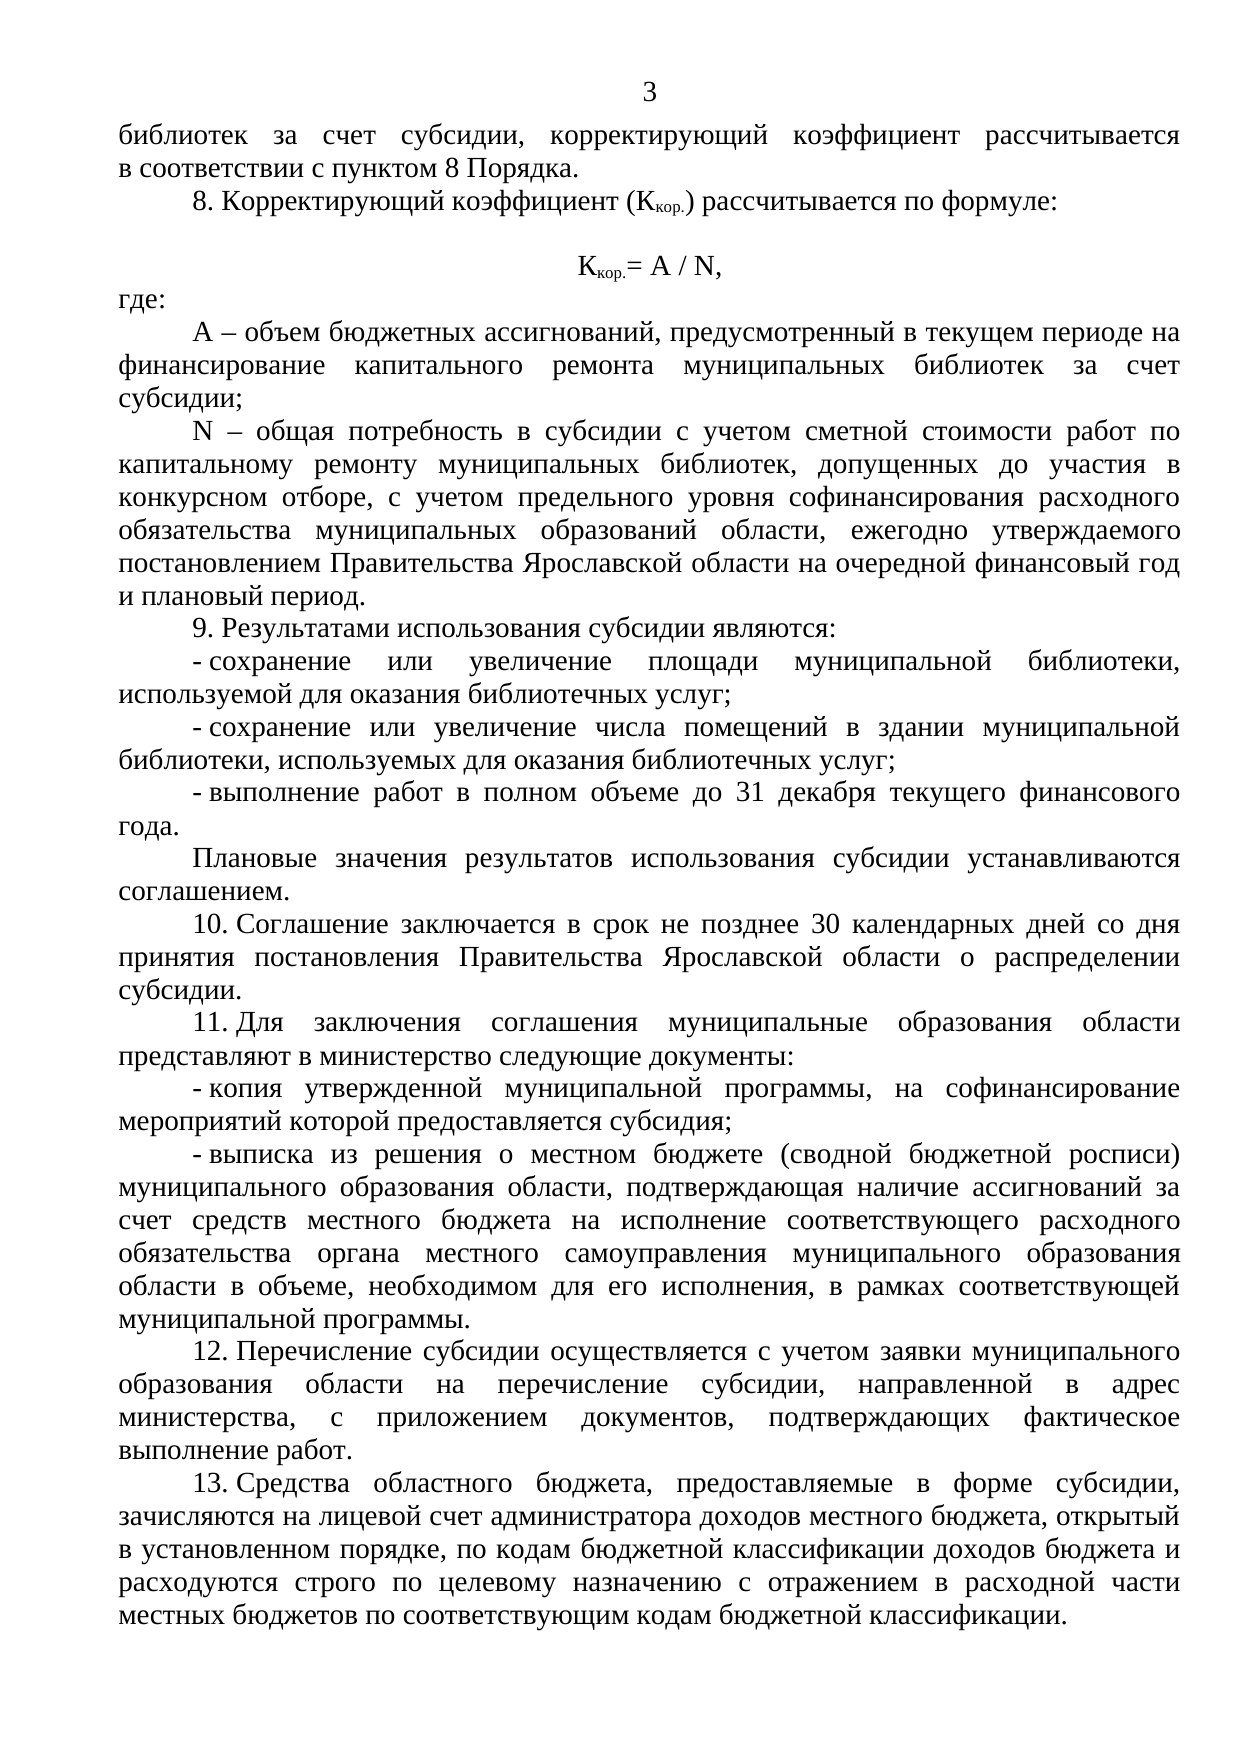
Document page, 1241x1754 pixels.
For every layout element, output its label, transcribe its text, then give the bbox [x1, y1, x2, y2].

text - сохранение или увеличение числа помещений в здании муниципальной библиотеки, используемых для оказания библиотечных услуг; [118, 710, 1181, 775]
text 8. Корректирующий коэффициент (Ккор.) рассчитывается по формуле: [118, 184, 1181, 217]
text А – объем бюджетных ассигнований, предусмотренный в текущем периоде на финансирование капитального ремонта муниципальных библиотек за счет субсидии; [118, 315, 1181, 414]
text N – общая потребность в субсидии с учетом сметной стоимости работ по капитальному ремонту муниципальных библиотек, допущенных до участия в конкурсном отборе, с учетом предельного уровня софинансирования расходного обязательства муниципальных образований области, ежегодно утверждаемого постановлением Правительства Ярославской области на очередной финансовый год и плановый период. [118, 414, 1181, 611]
text 11. Для заключения соглашения муниципальные образования области представляют в министерство следующие документы: [118, 1006, 1181, 1071]
text 9. Результатами использования субсидии являются: [118, 611, 1181, 644]
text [118, 118, 1181, 184]
text - выполнение работ в полном объеме до 31 декабря текущего финансового года. [118, 775, 1181, 841]
text - выписка из решения о местном бюджете (сводной бюджетной росписи) муниципального образования области, подтверждающая наличие ассигнований за счет средств местного бюджета на исполнение соответствующего расходного обязательства органа местного самоуправления муниципального образования области в объеме, необходимом для его исполнения, в рамках соответствующей муниципальной программы. [118, 1137, 1181, 1334]
text - сохранение или увеличение площади муниципальной библиотеки, используемой для оказания библиотечных услуг; [118, 644, 1181, 710]
text Плановые значения результатов использования субсидии устанавливаются соглашением. [118, 841, 1181, 907]
text 10. Соглашение заключается в срок не позднее 30 календарных дней со дня принятия постановления Правительства Ярославской области о распределении субсидии. [118, 907, 1181, 1006]
text Ккор.= А / N, [118, 249, 1181, 282]
text где: [118, 282, 1181, 315]
text - копия утвержденной муниципальной программы, на софинансирование мероприятий которой предоставляется субсидия; [118, 1071, 1181, 1137]
text 13. Средства областного бюджета, предоставляемые в форме субсидии, зачисляются на лицевой счет администратора доходов местного бюджета, открытый в установленном порядке, по кодам бюджетной классификации доходов бюджета и расходуются строго по целевому назначению с отражением в расходной части местных бюджетов по соответствующим кодам бюджетной классификации. [118, 1466, 1181, 1630]
text 12. Перечисление субсидии осуществляется с учетом заявки муниципального образования области на перечисление субсидии, направленной в адрес министерства, с приложением документов, подтверждающих фактическое выполнение работ. [118, 1334, 1181, 1466]
